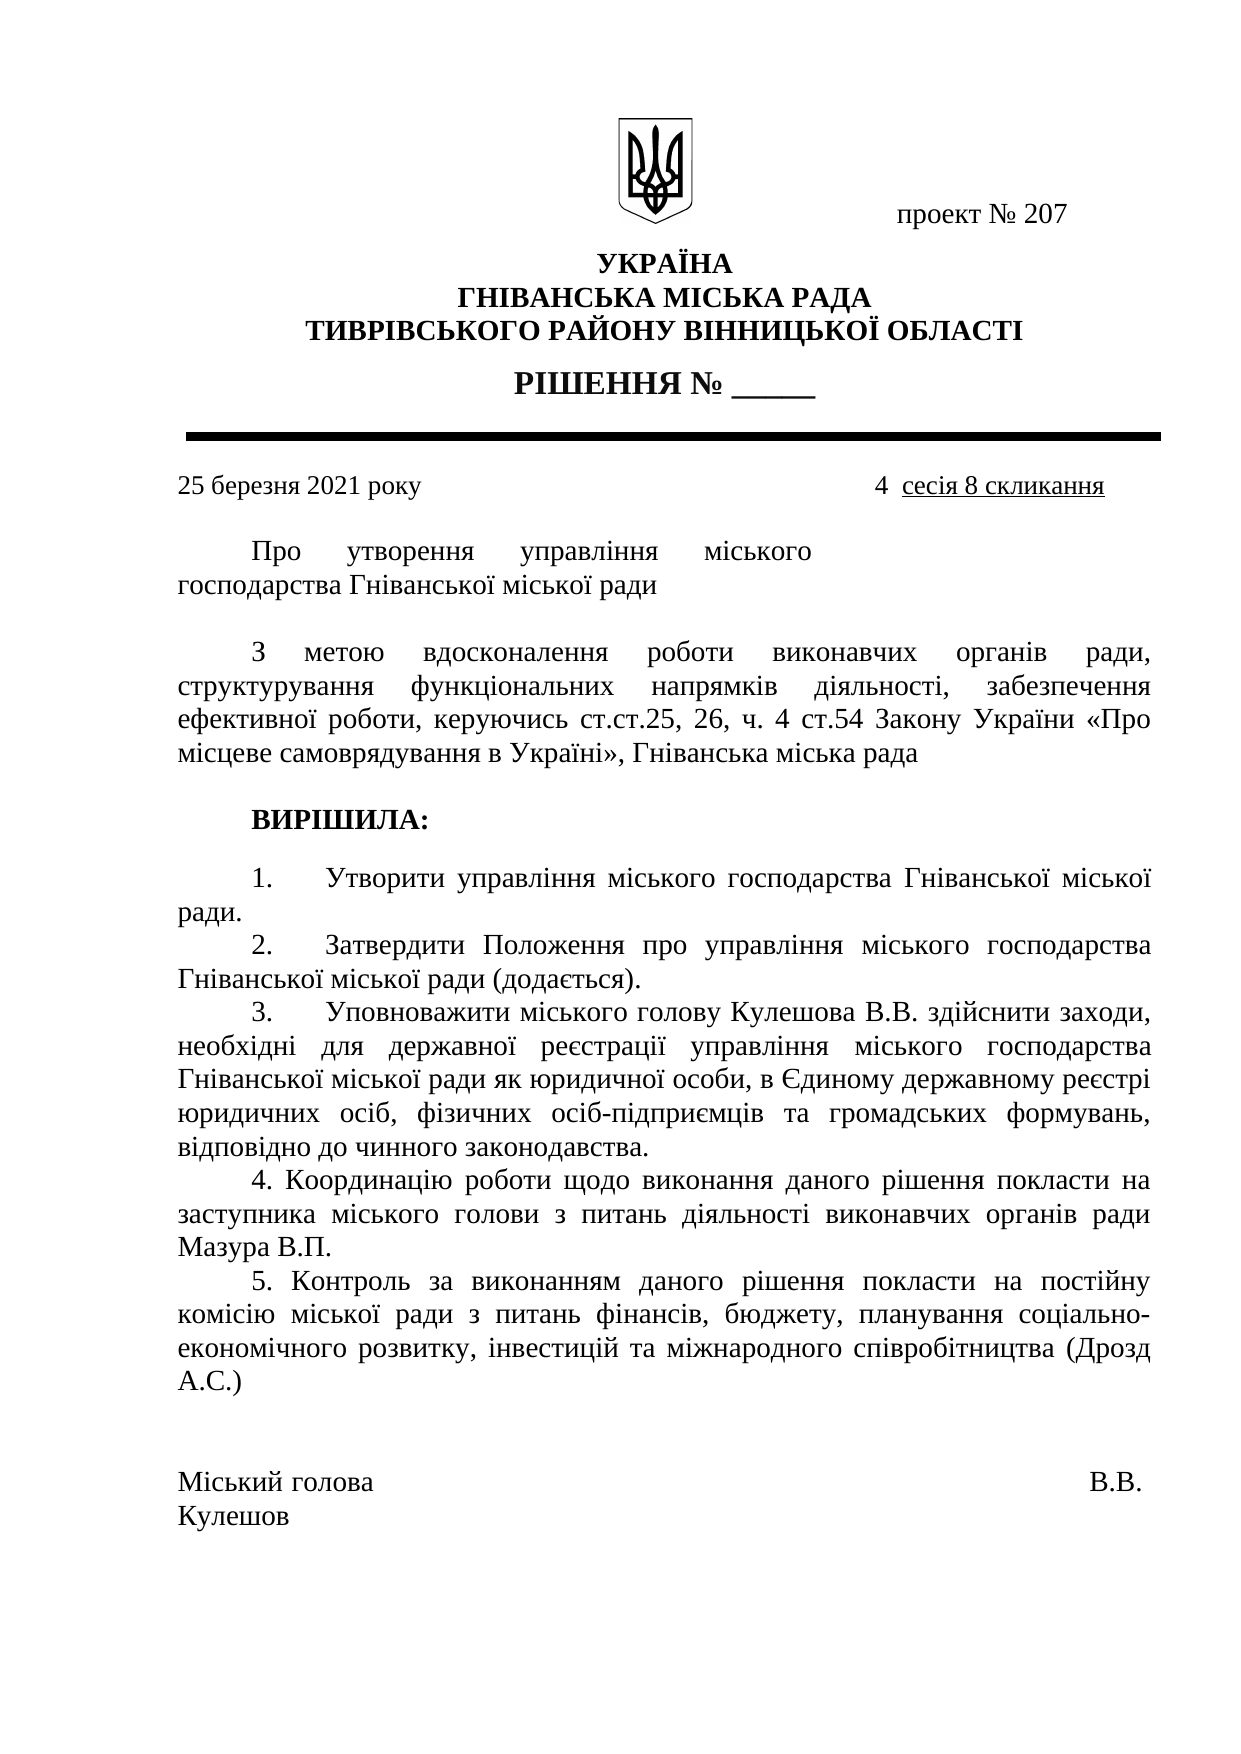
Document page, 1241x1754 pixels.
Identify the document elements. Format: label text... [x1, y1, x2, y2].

text Міський голова В.В. Кулешов [177, 1464, 1152, 1531]
text УКРАЇНА [177, 246, 1152, 280]
text 1. Утворити управління міського господарства Гніванської міської ради. [177, 860, 1152, 927]
text 3. Уповноважити міського голову Кулешова В.В. здійснити заходи, необхідні для державної реєстрації управління міського господарства Гніванської міської ради як юридичної особи, в Єдиному державному реєстрі юридичних осіб, фізичних осіб-підприємців та громадських формувань, відповідно до чинного законодавства. [177, 994, 1152, 1162]
picture [618, 118, 693, 224]
text проект № 207 [177, 118, 1152, 229]
text ТИВРІВСЬКОГО РАЙОНУ ВІННИЦЬКОЇ ОБЛАСТІ [177, 313, 1152, 347]
text РІШЕННЯ № _____ [177, 363, 1152, 402]
text 4. Координацію роботи щодо виконання даного рішення покласти на заступника міського голови з питань діяльності виконавчих органів ради Мазура В.П. [177, 1162, 1152, 1263]
text ВИРІШИЛА: [177, 802, 1152, 835]
text 5. Контроль за виконанням даного рішення покласти на постійну комісію міської ради з питань фінансів, бюджету, планування соціально-економічного розвитку, інвестицій та міжнародного співробітництва (Дрозд А.С.) [177, 1263, 1152, 1397]
text 2. Затвердити Положення про управління міського господарства Гніванської міської ради (додається). [177, 927, 1152, 994]
text Про утворення управління міського господарства Гніванської міської ради [177, 533, 812, 601]
text ГНІВАНСЬКА МІСЬКА РАДА [177, 280, 1152, 313]
text З метою вдосконалення роботи виконавчих органів ради, структурування функціональних напрямків діяльності, забезпечення ефективної роботи, керуючись ст.ст.25, 26, ч. 4 ст.54 Закону України «Про місцеве самоврядування в Україні», Гніванська міська рада [177, 634, 1152, 768]
text 25 березня 2021 року 4 сесія 8 скликання [177, 469, 1152, 500]
